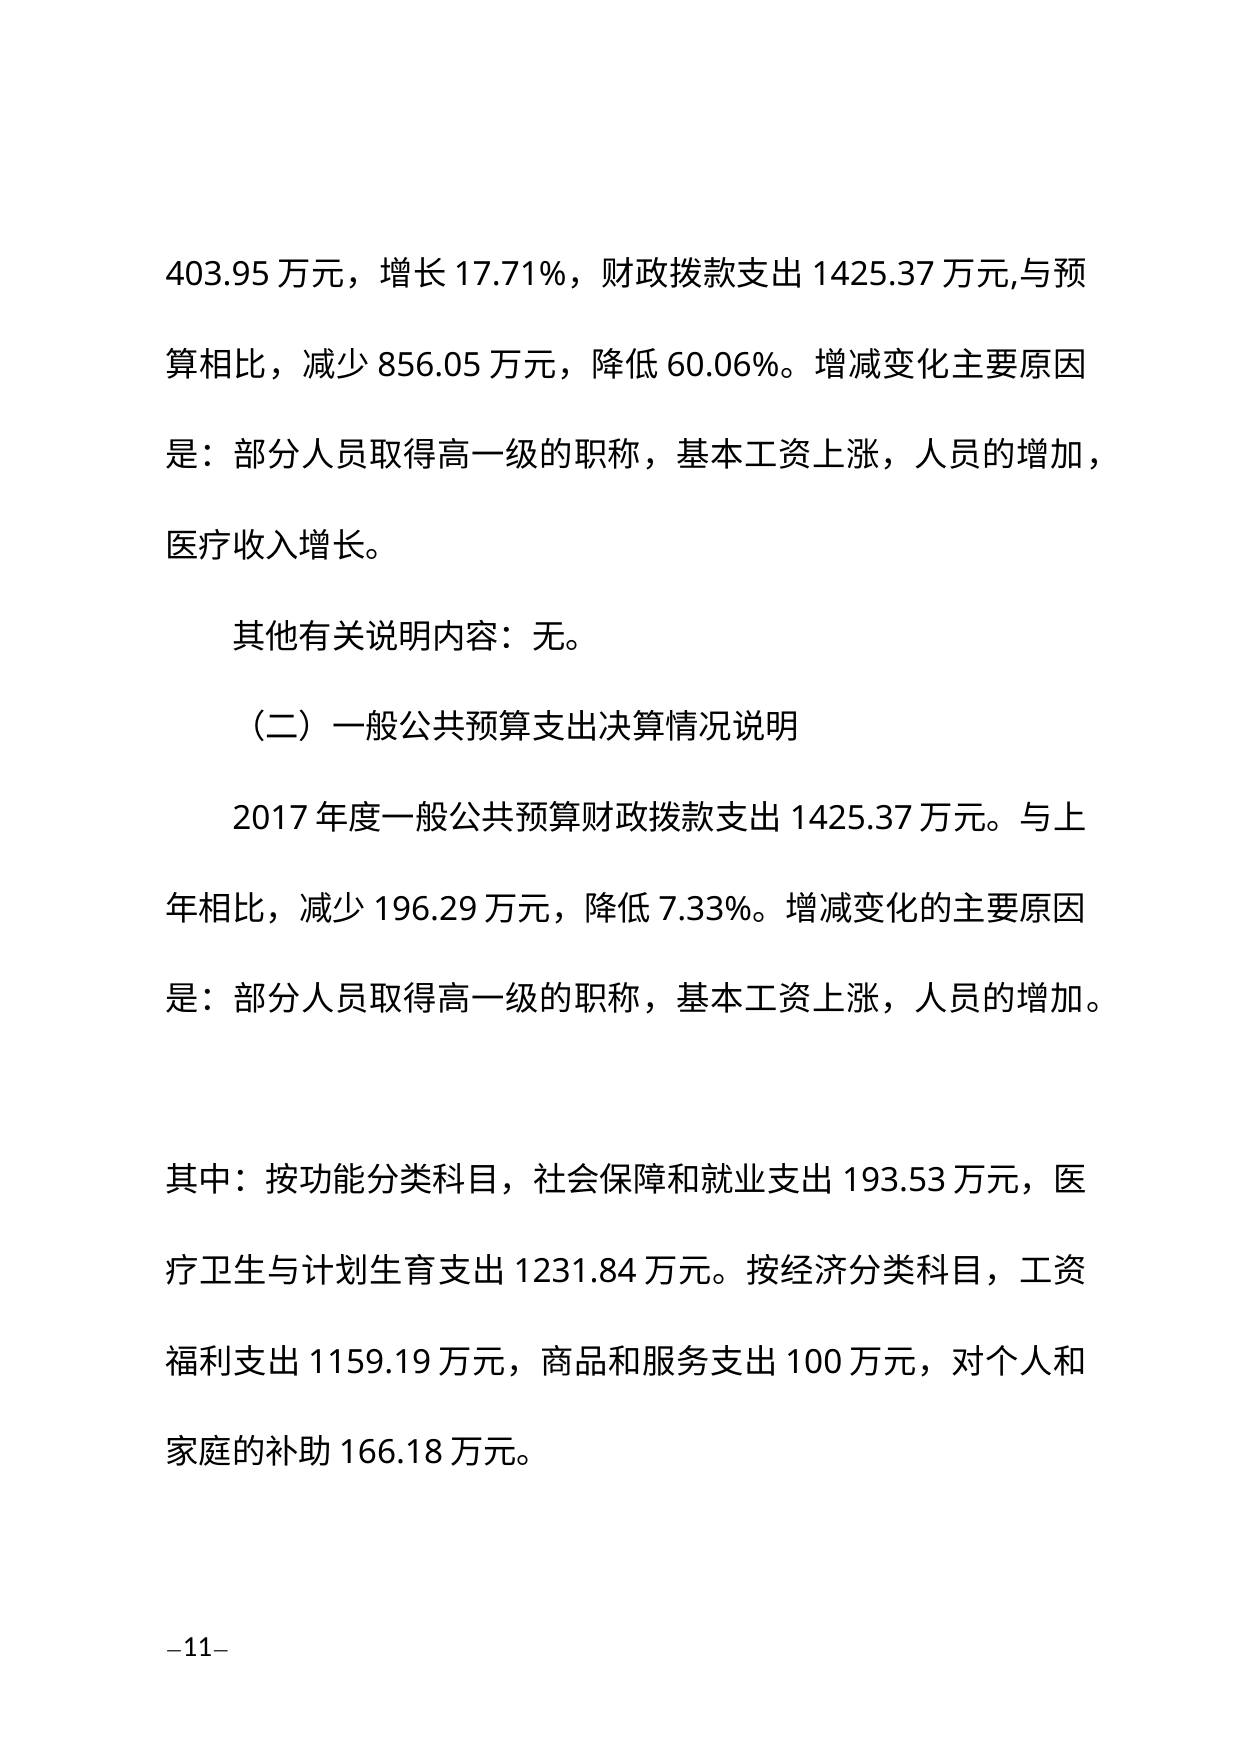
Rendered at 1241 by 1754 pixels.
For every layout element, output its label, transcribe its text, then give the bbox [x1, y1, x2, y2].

text 其他有关说明内容：无。 [165, 588, 1087, 679]
text 其中：按功能分类科目，社会保障和就业支出193.53万元，医疗卫生与计划生育支出1231.84万元。按经济分类科目，工资福利支出1159.19万元，商品和服务支出100万元，对个人和家庭的补助166.18万元。 [165, 1132, 1087, 1494]
text （二）一般公共预算支出决算情况说明 [165, 679, 1087, 769]
text 2017年度一般公共预算财政拨款支出1425.37万元。与上年相比，减少196.29万元，降低7.33%。增减变化的主要原因是：部分人员取得高一级的职称，基本工资上涨，人员的增加。 [165, 769, 1087, 1132]
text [165, 226, 1087, 588]
